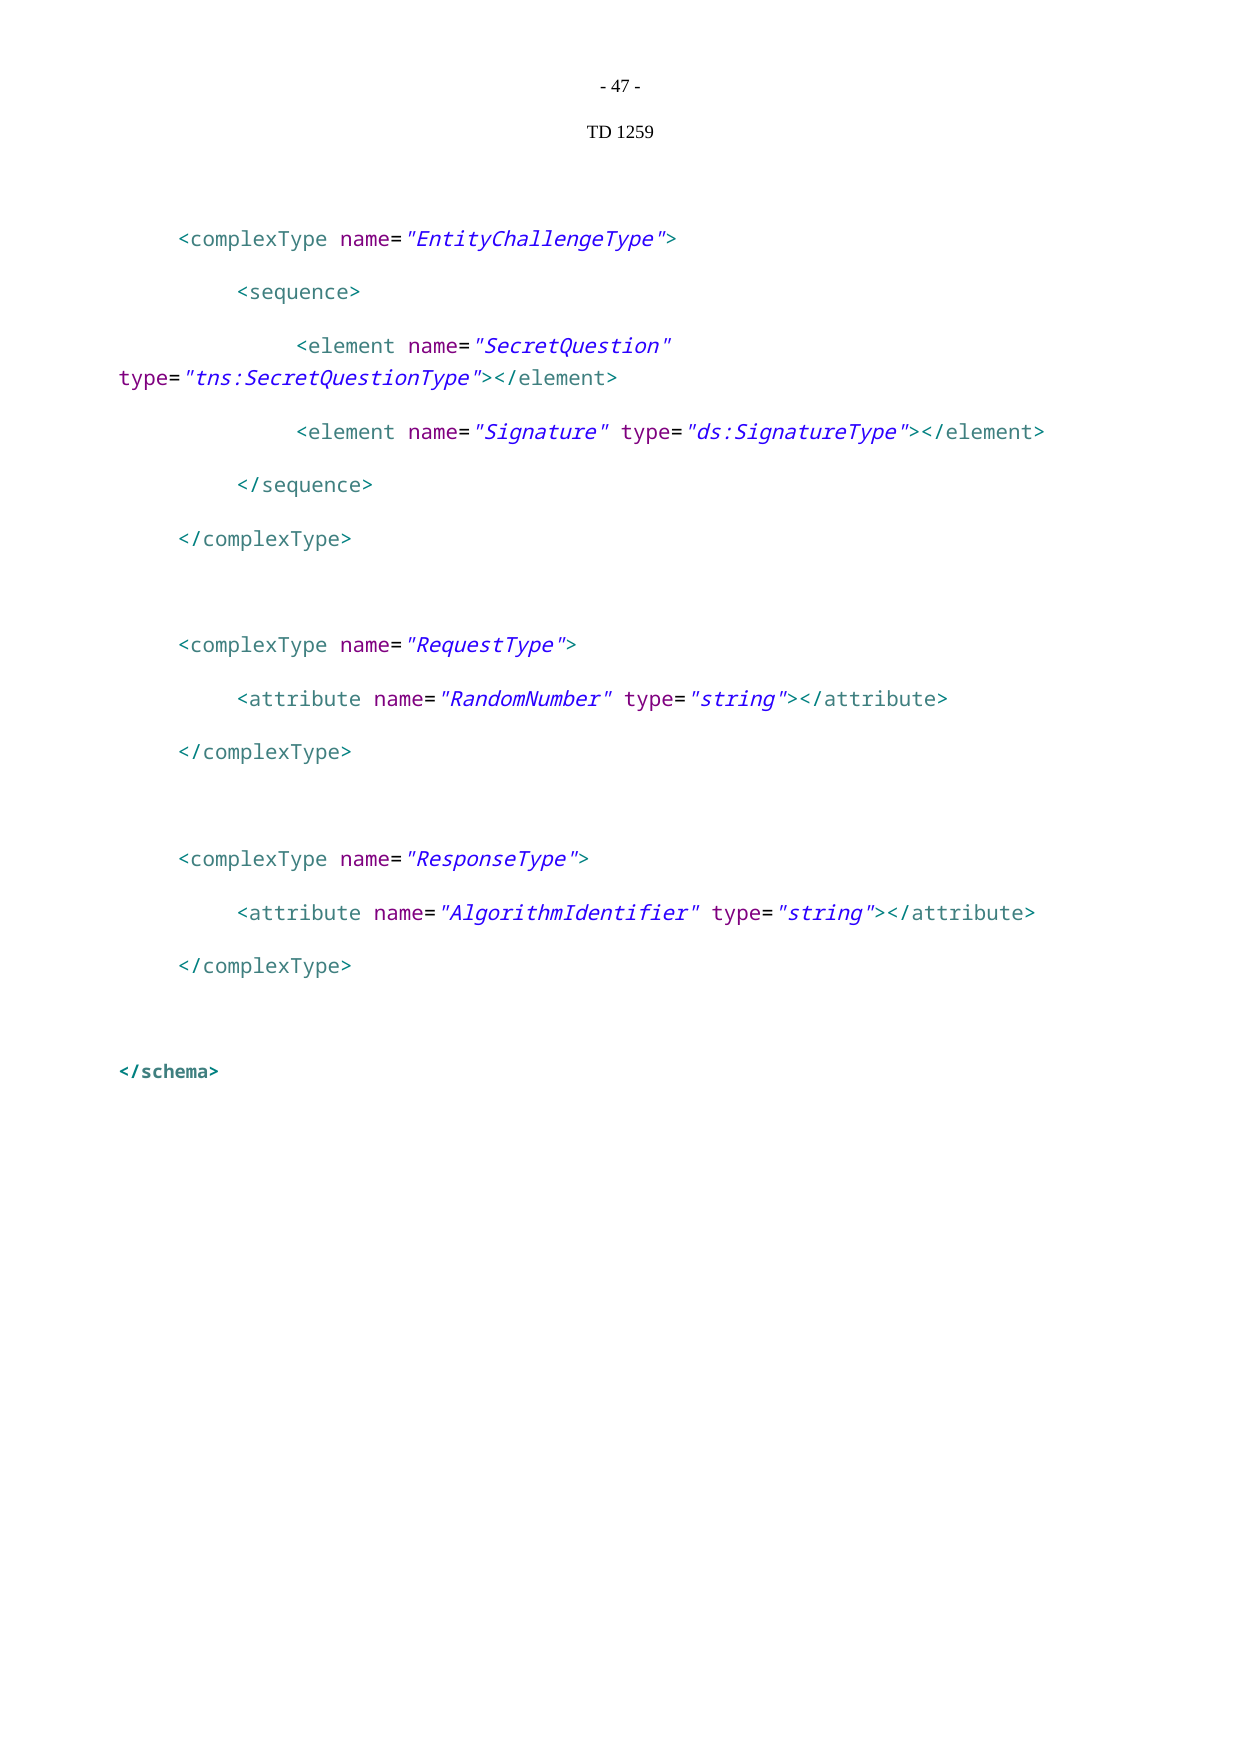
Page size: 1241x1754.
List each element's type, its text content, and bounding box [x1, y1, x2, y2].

text <element name="SecretQuestion" type="tns:SecretQuestionType"></element> [118, 331, 1122, 392]
text </complexType> [118, 951, 1122, 979]
text <complexType name="EntityChallengeType"> [118, 224, 1122, 252]
text </schema> [118, 1058, 1122, 1083]
text </complexType> [118, 524, 1122, 552]
text <element name="Signature" type="ds:SignatureType"></element> [118, 417, 1122, 445]
text <complexType name="ResponseType"> [118, 844, 1122, 873]
text </complexType> [118, 737, 1122, 766]
text <complexType name="RequestType"> [118, 631, 1122, 659]
text <attribute name="AlgorithmIdentifier" type="string"></attribute> [118, 898, 1122, 926]
text <sequence> [118, 277, 1122, 306]
text </sequence> [118, 470, 1122, 499]
text <attribute name="RandomNumber" type="string"></attribute> [118, 684, 1122, 712]
